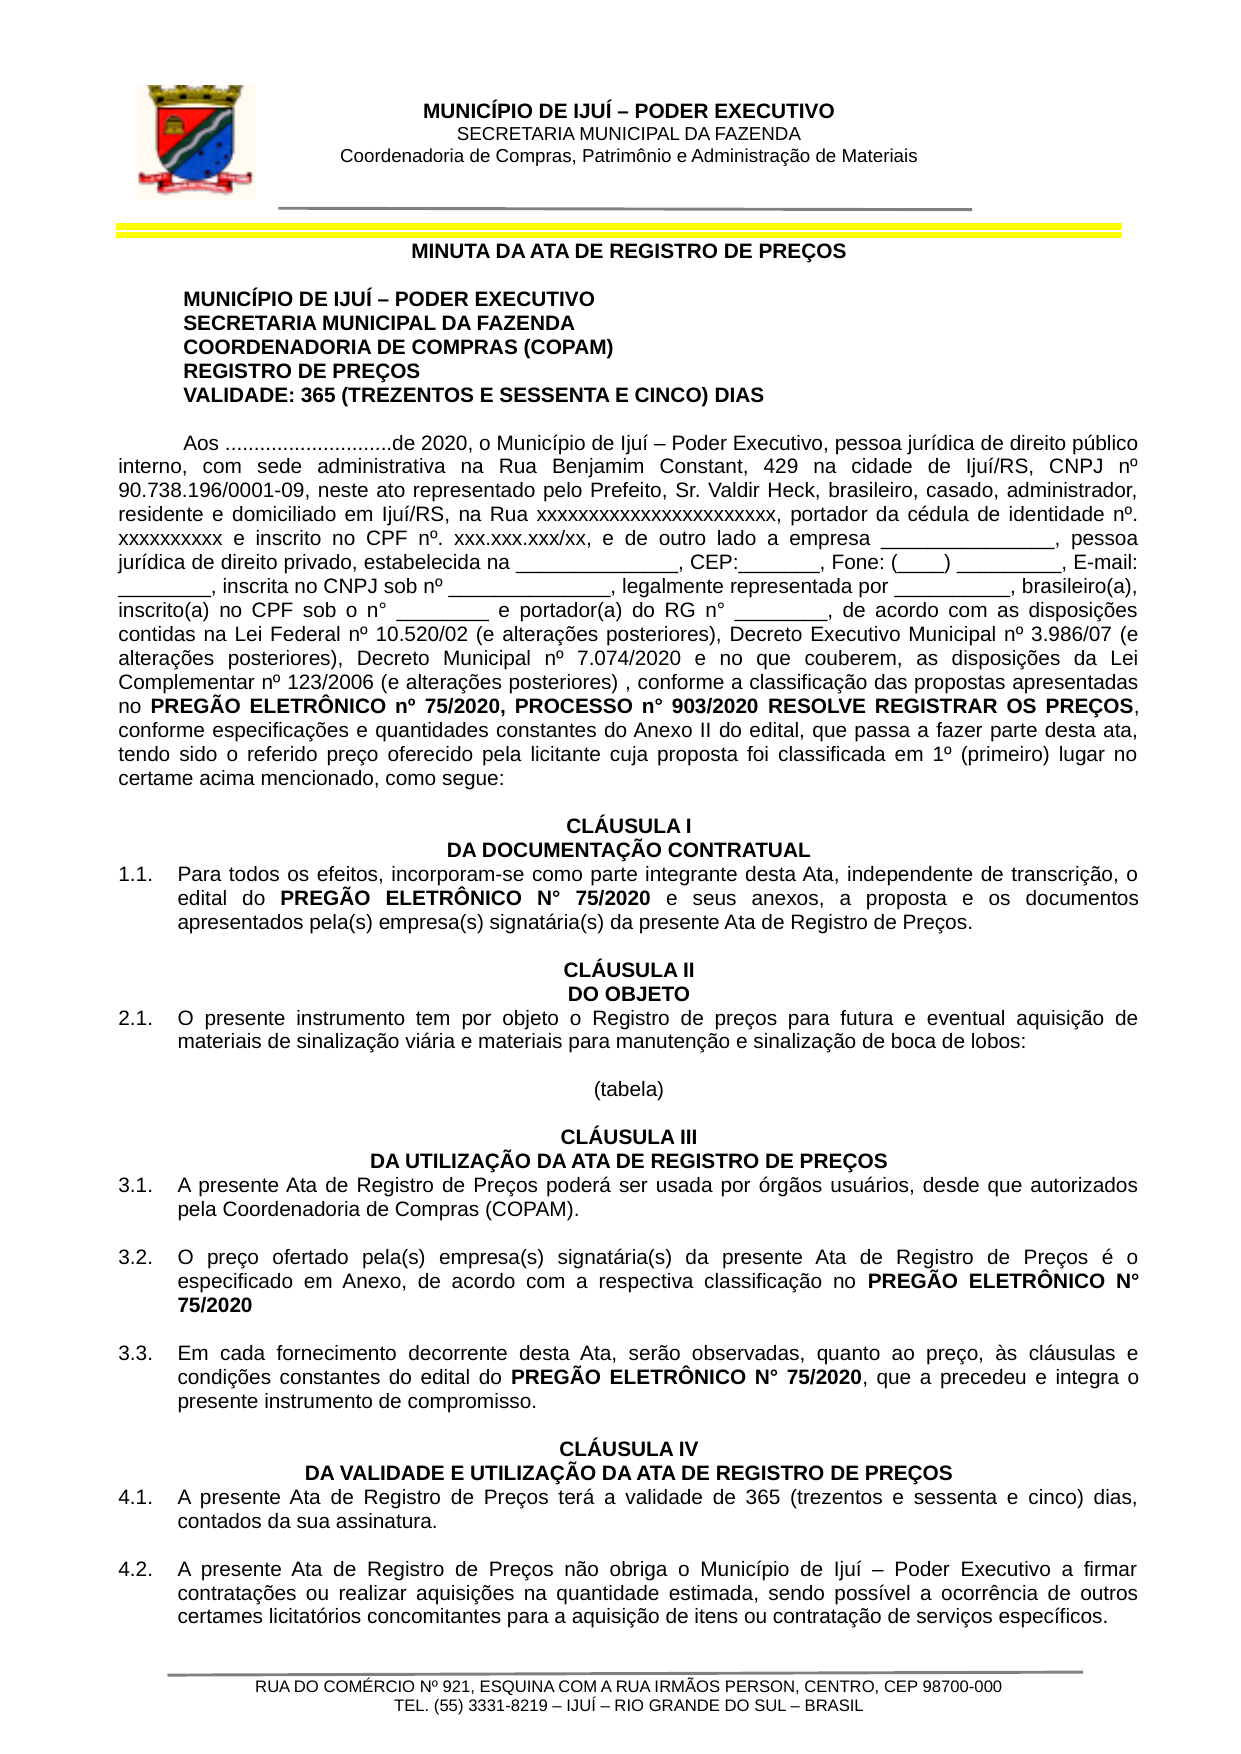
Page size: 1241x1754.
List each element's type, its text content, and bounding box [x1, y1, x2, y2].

text COORDENADORIA DE COMPRAS (COPAM) [118, 334, 1139, 358]
picture [135, 85, 256, 202]
text 1.1. Para todos os efeitos, incorporam-se como parte integrante desta Ata, independente de transcrição, o edital do PREGÃO ELETRÔNICO N° 75/2020 e seus anexos, a proposta e os documentos apresentados pela(s) empresa(s) signatária(s) da presente Ata de Registro de Preços. [118, 862, 1139, 933]
text CLÁUSULA IV [118, 1437, 1139, 1461]
text 4.2. A presente Ata de Registro de Preços não obriga o Município de Ijuí – Poder Executivo a firmar contratações ou realizar aquisições na quantidade estimada, sendo possível a ocorrência de outros certames licitatórios concomitantes para a aquisição de itens ou contratação de serviços específicos. [118, 1556, 1139, 1628]
text Aos .............................de 2020, o Município de Ijuí – Poder Executivo, pessoa jurídica de direito público interno, com sede administrativa na Rua Benjamim Constant, 429 na cidade de Ijuí/RS, CNPJ nº 90.738.196/0001-09, neste ato representado pelo Prefeito, Sr. Valdir Heck, brasileiro, casado, administrador, residente e domiciliado em Ijuí/RS, na Rua xxxxxxxxxxxxxxxxxxxxxxx, portador da cédula de identidade nº. xxxxxxxxxx e inscrito no CPF nº. xxx.xxx.xxx/xx, e de outro lado a empresa _______________, pessoa jurídica de direito privado, estabelecida na ______________, CEP:_______, Fone: (____) _________, E-mail: ________, inscrita no CNPJ sob nº ______________, legalmente representada por __________, brasileiro(a), inscrito(a) no CPF sob o n° ________ e portador(a) do RG n° ________, de acordo com as disposições contidas na Lei Federal nº 10.520/02 (e alterações posteriores), Decreto Executivo Municipal nº 3.986/07 (e alterações posteriores), Decreto Municipal nº 7.074/2020 e no que couberem, as disposições da Lei Complementar nº 123/2006 (e alterações posteriores) , conforme a classificação das propostas apresentadas no PREGÃO ELETRÔNICO nº 75/2020, PROCESSO n° 903/2020 RESOLVE REGISTRAR OS PREÇOS, conforme especificações e quantidades constantes do Anexo II do edital, que passa a fazer parte desta ata, tendo sido o referido preço oferecido pela licitante cuja proposta foi classificada em 1º (primeiro) lugar no certame acima mencionado, como segue: [118, 430, 1139, 790]
text DA DOCUMENTAÇÃO CONTRATUAL [118, 838, 1139, 862]
text 3.2. O preço ofertado pela(s) empresa(s) signatária(s) da presente Ata de Registro de Preços é o especificado em Anexo, de acordo com a respectiva classificação no PREGÃO ELETRÔNICO N° 75/2020 [118, 1245, 1139, 1317]
text CLÁUSULA III [118, 1125, 1139, 1149]
text 3.1. A presente Ata de Registro de Preços poderá ser usada por órgãos usuários, desde que autorizados pela Coordenadoria de Compras (COPAM). [118, 1173, 1139, 1221]
text (tabela) [118, 1077, 1139, 1101]
text SECRETARIA MUNICIPAL DA FAZENDA [118, 311, 1139, 334]
text DA UTILIZAÇÃO DA ATA DE REGISTRO DE PREÇOS [118, 1149, 1139, 1173]
text REGISTRO DE PREÇOS [118, 358, 1139, 382]
text VALIDADE: 365 (TREZENTOS E SESSENTA E CINCO) DIAS [118, 382, 1139, 406]
text CLÁUSULA II [118, 957, 1139, 981]
text DA VALIDADE E UTILIZAÇÃO DA ATA DE REGISTRO DE PREÇOS [118, 1461, 1139, 1484]
text 3.3. Em cada fornecimento decorrente desta Ata, serão observadas, quanto ao preço, às cláusulas e condições constantes do edital do PREGÃO ELETRÔNICO N° 75/2020, que a precedeu e integra o presente instrumento de compromisso. [118, 1341, 1139, 1413]
text 2.1. O presente instrumento tem por objeto o Registro de preços para futura e eventual aquisição de materiais de sinalização viária e materiais para manutenção e sinalização de boca de lobos: [118, 1005, 1139, 1053]
text 4.1. A presente Ata de Registro de Preços terá a validade de 365 (trezentos e sessenta e cinco) dias, contados da sua assinatura. [118, 1484, 1139, 1532]
text MUNICÍPIO DE IJUÍ – PODER EXECUTIVO [118, 287, 1139, 311]
text CLÁUSULA I [118, 814, 1139, 838]
text DO OBJETO [118, 981, 1139, 1005]
text MINUTA DA ATA DE REGISTRO DE PREÇOS [118, 239, 1139, 263]
